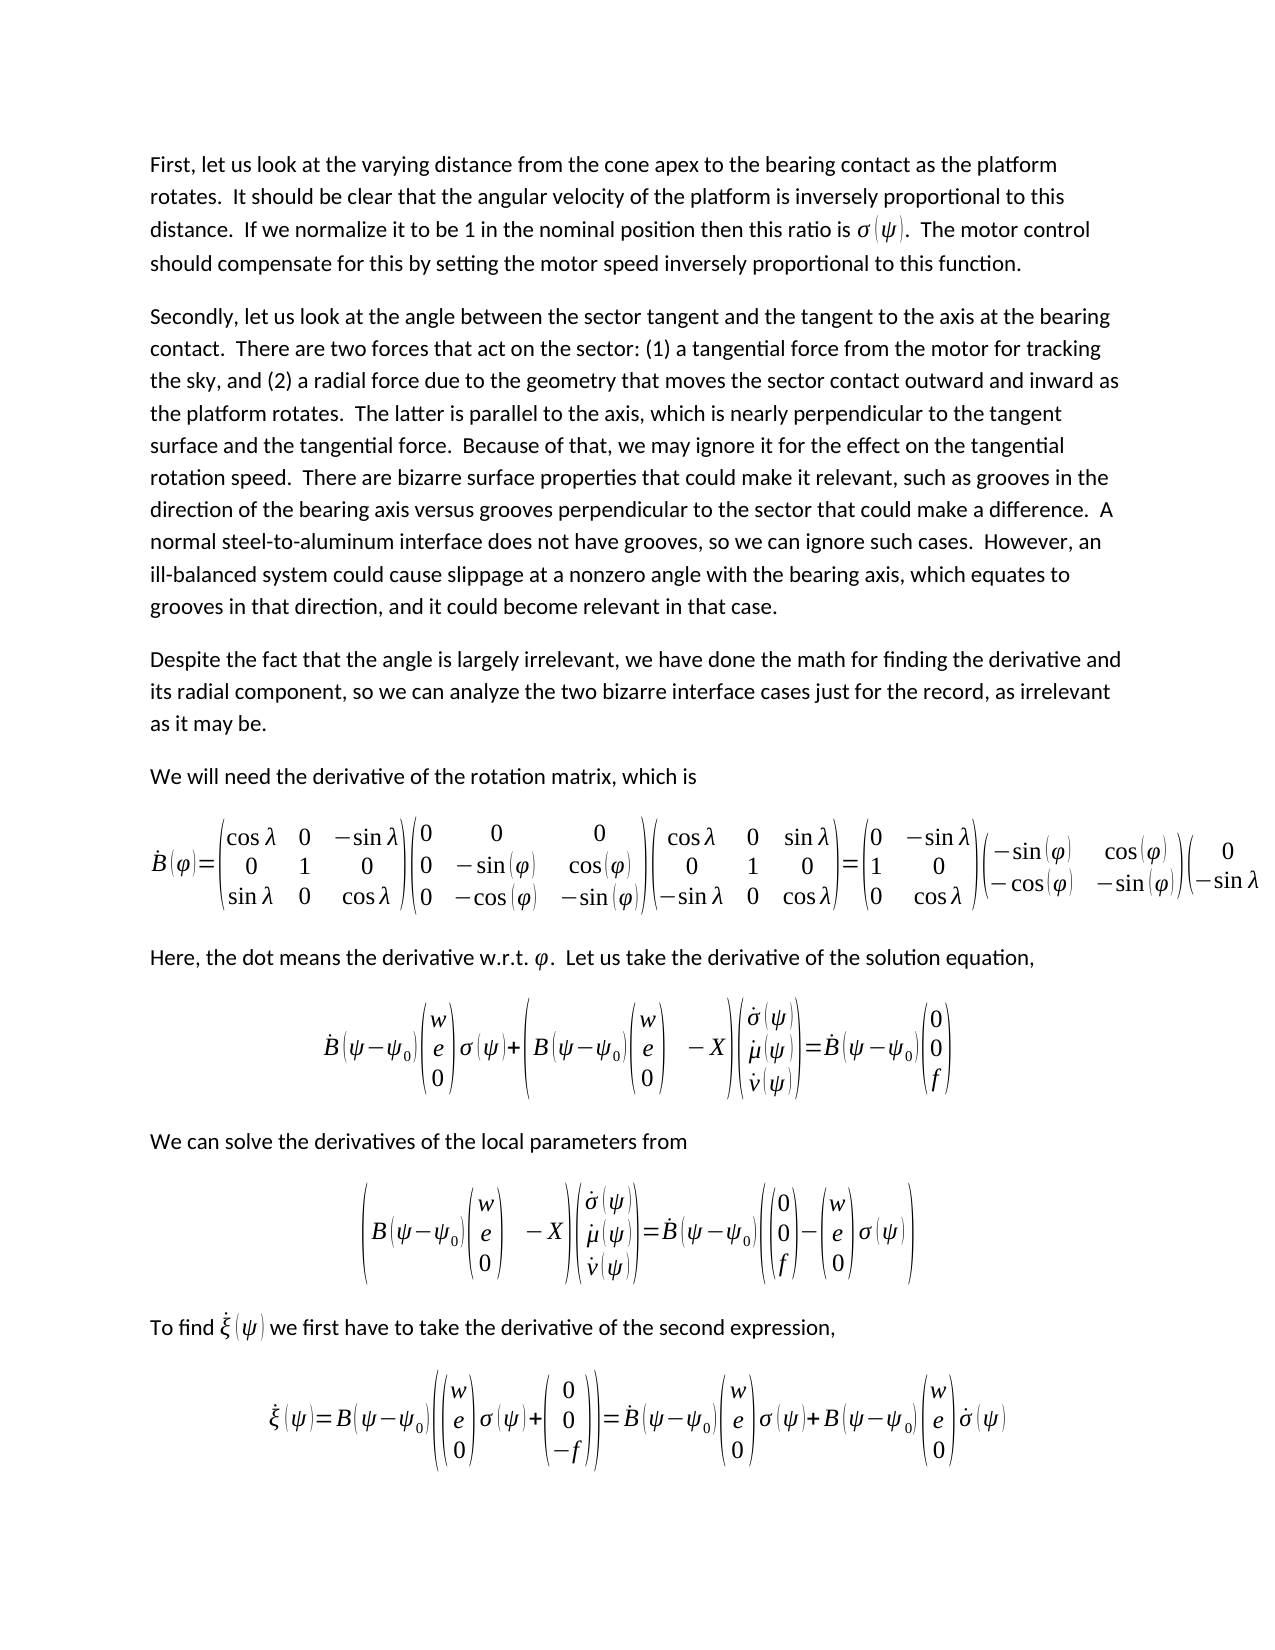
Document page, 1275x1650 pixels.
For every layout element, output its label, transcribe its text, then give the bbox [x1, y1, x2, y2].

text Secondly, let us look at the angle between the sector tangent and the tangent to the axis at the bearing contact. There are two forces that act on the sector: (1) a tangential force from the motor for tracking the sky, and (2) a radial force due to the geometry that moves the sector contact outward and inward as the platform rotates. The latter is parallel to the axis, which is nearly perpendicular to the tangent surface and the tangential force. Because of that, we may ignore it for the effect on the tangential rotation speed. There are bizarre surface properties that could make it relevant, such as grooves in the direction of the bearing axis versus grooves perpendicular to the sector that could make a difference. A normal steel-to-aluminum interface does not have grooves, so we can ignore such cases. However, an ill-balanced system could cause slippage at a nonzero angle with the bearing axis, which equates to grooves in that direction, and it could become relevant in that case. [150, 302, 1125, 620]
text To find we first have to take the derivative of the second expression, [150, 1312, 1125, 1342]
text We can solve the derivatives of the local parameters from [150, 1127, 1125, 1155]
text First, let us look at the varying distance from the cone apex to the bearing contact as the platform rotates. It should be clear that the angular velocity of the platform is inversely proportional to this distance. If we normalize it to be 1 in the nominal position then this ratio is . The motor control should compensate for this by setting the motor speed inversely proportional to this function. [150, 150, 1125, 277]
text We will need the derivative of the rotation matrix, which is [150, 762, 1125, 790]
text Despite the fact that the angle is largely irrelevant, we have done the math for finding the derivative and its radial component, so we can analyze the two bizarre interface cases just for the record, as irrelevant as it may be. [150, 645, 1125, 737]
text Here, the dot means the derivative w.r.t. . Let us take the derivative of the solution equation, [150, 943, 1125, 971]
